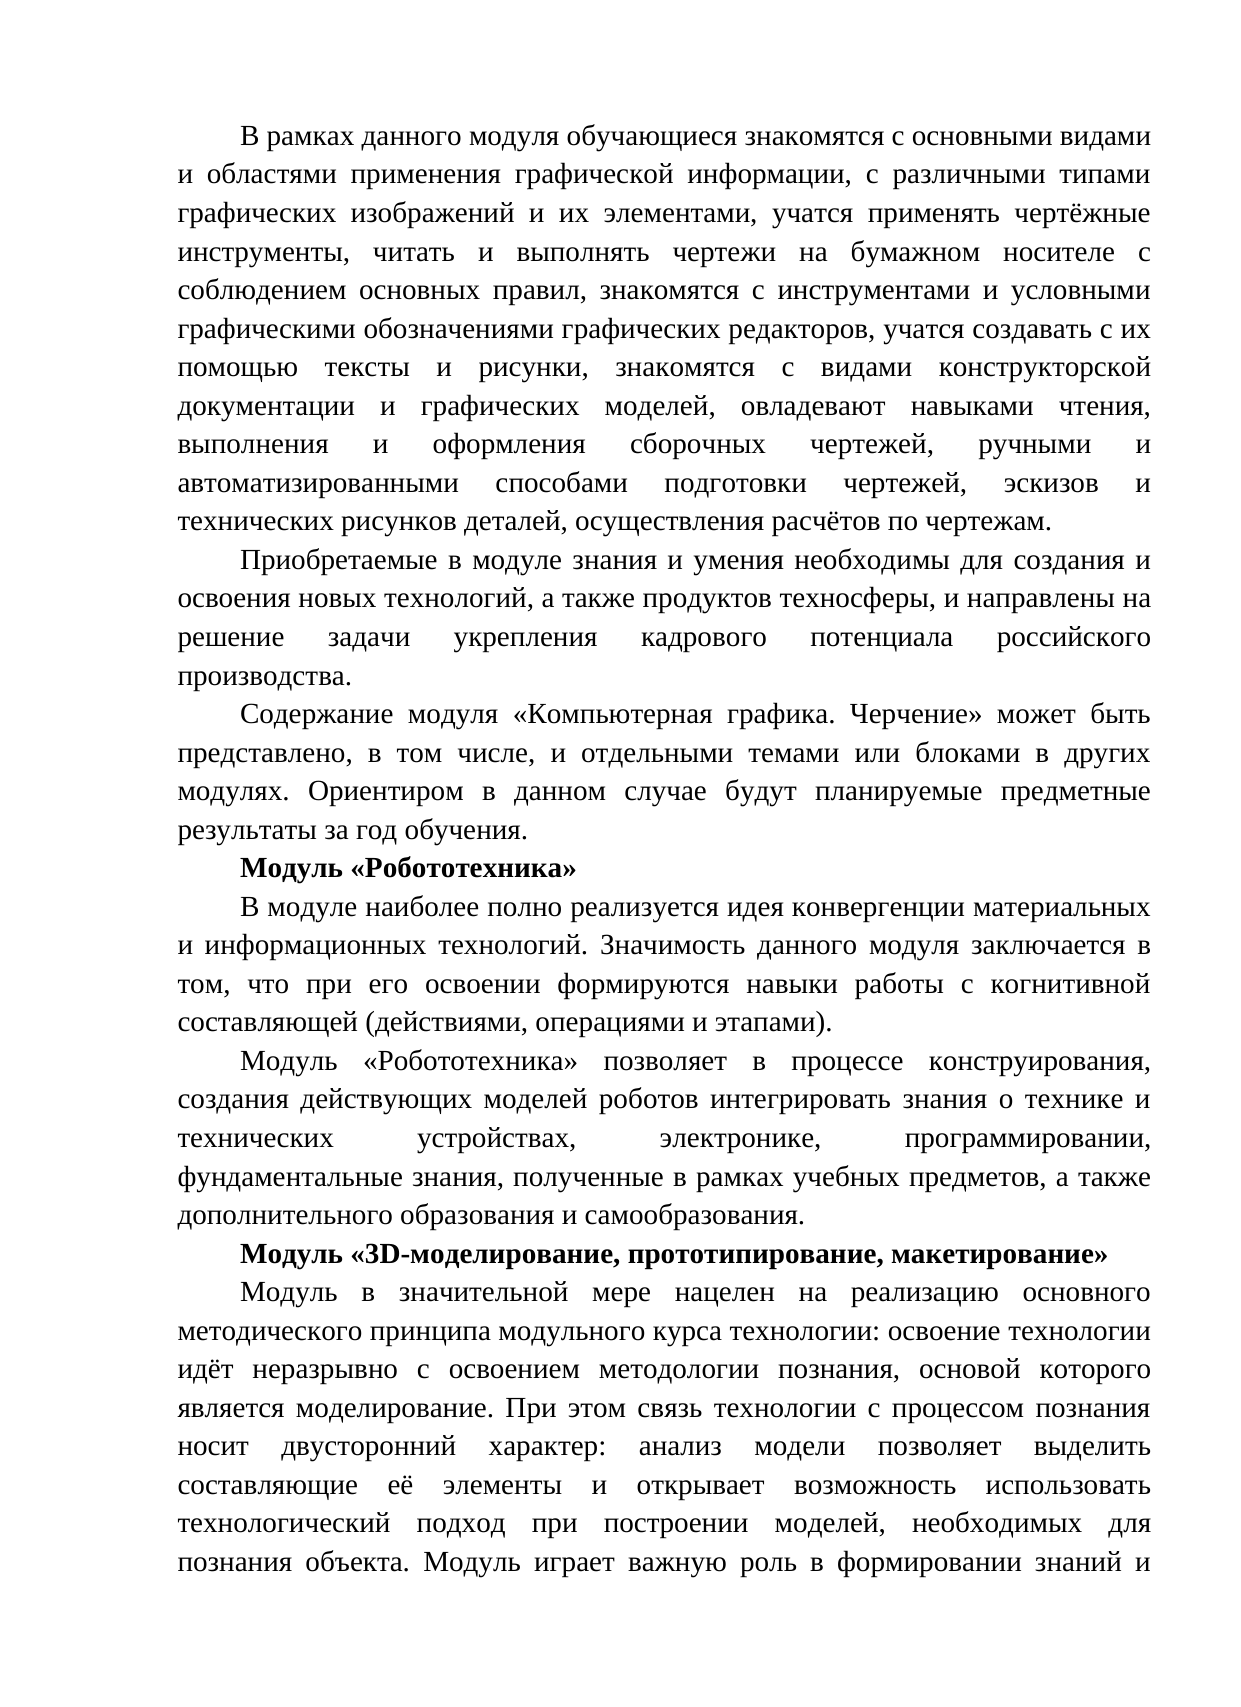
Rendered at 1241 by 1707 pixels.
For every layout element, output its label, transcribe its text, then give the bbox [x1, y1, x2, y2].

text Модуль «3D-моделирование, прототипирование, макетирование» [177, 1236, 1152, 1269]
text Модуль «Робототехника» позволяет в процессе конструирования, создания действующих моделей роботов интегрировать знания о технике и технических устройствах, электронике, программировании, фундаментальные знания, полученные в рамках учебных предметов, а также дополнительного образования и самообразования. [177, 1043, 1152, 1231]
text Модуль «Робототехника» [177, 850, 1152, 884]
text В рамках данного модуля обучающиеся знакомятся с основными видами и областями применения графической информации, с различными типами графических изображений и их элементами, учатся применять чертёжные инструменты, читать и выполнять чертежи на бумажном носителе с соблюдением основных правил, знакомятся с инструментами и условными графическими обозначениями графических редакторов, учатся создавать с их помощью тексты и рисунки, знакомятся с видами конструкторской документации и графических моделей, овладевают навыками чтения, выполнения и оформления сборочных чертежей, ручными и автоматизированными способами подготовки чертежей, эскизов и технических рисунков деталей, осуществления расчётов по чертежам. [177, 118, 1152, 537]
text В модуле наиболее полно реализуется идея конвергенции материальных и информационных технологий. Значимость данного модуля заключается в том, что при его освоении формируются навыки работы с когнитивной составляющей (действиями, операциями и этапами). [177, 889, 1152, 1038]
text Содержание модуля «Компьютерная графика. Черчение» может быть представлено, в том числе, и отдельными темами или блоками в других модулях. Ориентиром в данном случае будут планируемые предметные результаты за год обучения. [177, 696, 1152, 845]
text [177, 1274, 1152, 1578]
text Приобретаемые в модуле знания и умения необходимы для создания и освоения новых технологий, а также продуктов техносферы, и направлены на решение задачи укрепления кадрового потенциала российского производства. [177, 542, 1152, 691]
